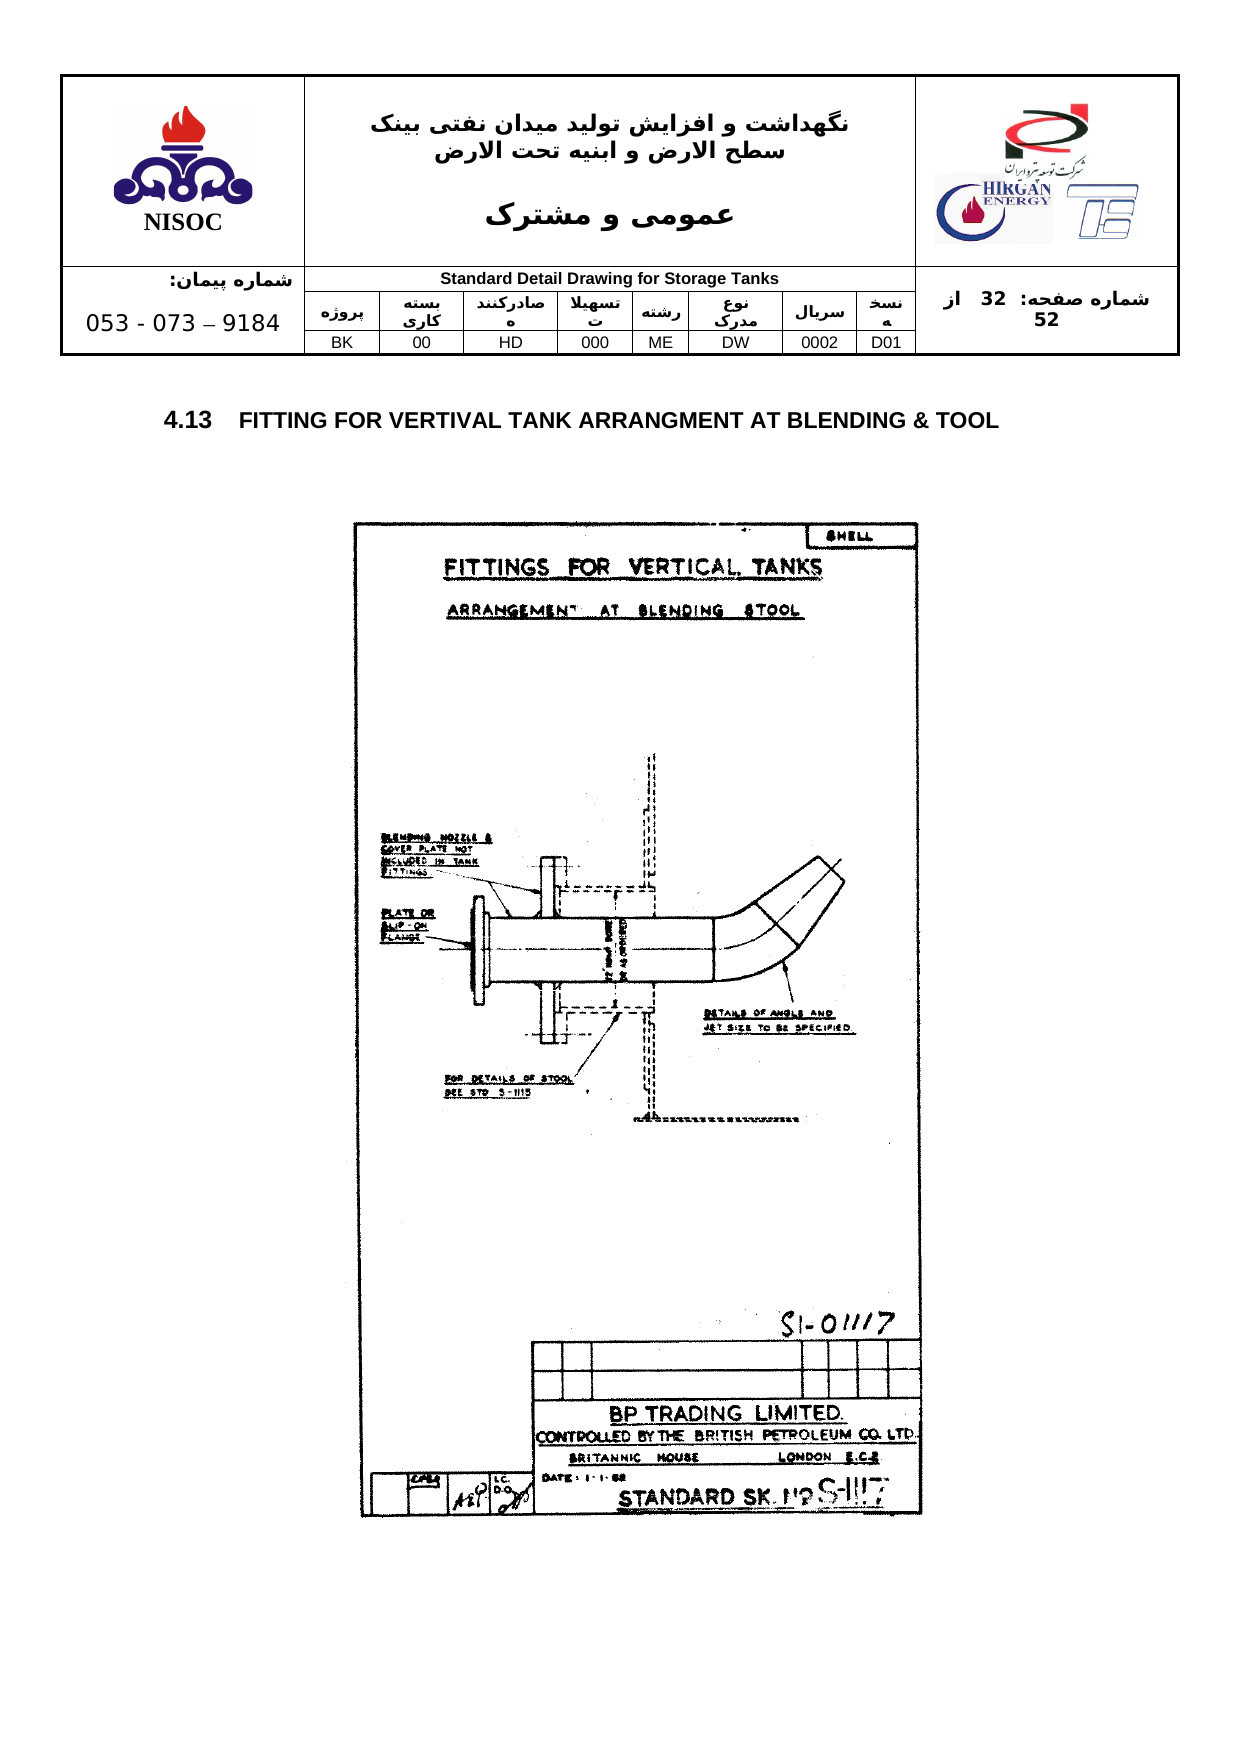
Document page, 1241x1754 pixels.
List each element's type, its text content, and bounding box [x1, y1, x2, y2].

picture [113, 106, 253, 208]
picture [251, 458, 986, 1584]
picture [934, 103, 1089, 244]
subtitle FITTING FOR VERTIVAL TANK ARRANGMENT AT BLENDING & TOOL [163, 404, 1152, 433]
